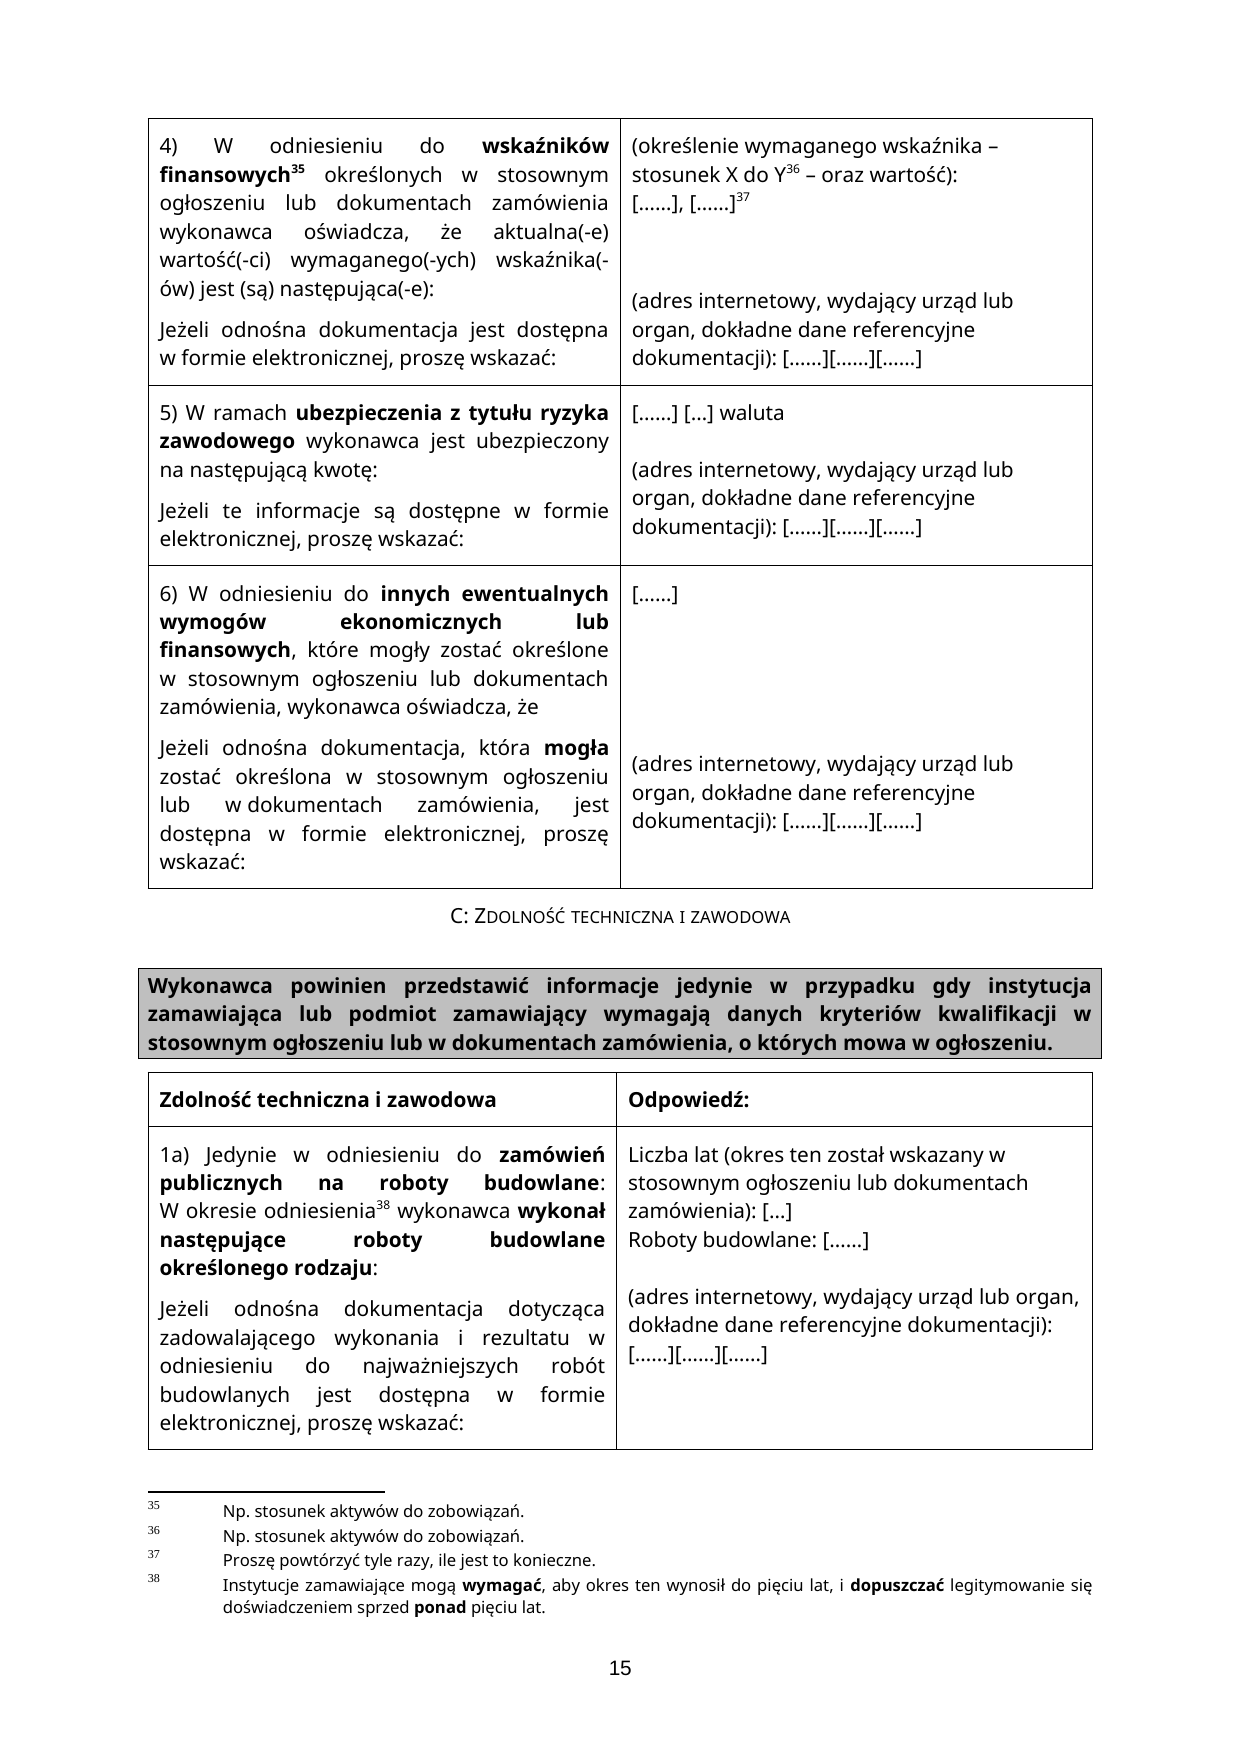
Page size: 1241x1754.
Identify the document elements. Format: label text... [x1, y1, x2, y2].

table_header Odpowiedź: [617, 1073, 1092, 1126]
table_cell [……] […] waluta (adres internetowy, wydający urząd lub organ, dokładne dane referencyjne dokumentacji): [……][……][……] [621, 386, 1092, 565]
table_header Zdolność techniczna i zawodowa [149, 1073, 616, 1126]
table_cell 4) W odniesieniu do wskaźników finansowych określonych w stosownym ogłoszeniu lub dokumentach zamówienia wykonawca oświadcza, że aktualna(-e) wartość(-ci) wymaganego(-ych) wskaźnika(-ów) jest (są) następująca(-e): Jeżeli odnośna dokumentacja jest dostępna w formie elektronicznej, proszę wskazać: [149, 119, 620, 384]
text Wykonawca powinien przedstawić informacje jedynie w przypadku gdy instytucja zamawiająca lub podmiot zamawiający wymagają danych kryteriów kwalifikacji w stosownym ogłoszeniu lub w dokumentach zamówienia, o których mowa w ogłoszeniu. [139, 969, 1101, 1058]
table_cell Liczba lat (okres ten został wskazany w stosownym ogłoszeniu lub dokumentach zamówienia): […] Roboty budowlane: [……] (adres internetowy, wydający urząd lub organ, dokładne dane referencyjne dokumentacji): [……][……][……] [617, 1127, 1092, 1449]
table_cell [……] (adres internetowy, wydający urząd lub organ, dokładne dane referencyjne dokumentacji): [……][……][……] [621, 566, 1092, 888]
table_cell (określenie wymaganego wskaźnika – stosunek X do Y – oraz wartość): [……], [……] (adres internetowy, wydający urząd lub organ, dokładne dane referencyjne dokumentacji): [……][……][……] [621, 119, 1092, 384]
title C: Zdolność techniczna i zawodowa [148, 902, 1093, 930]
table_cell 1a) Jedynie w odniesieniu do zamówień publicznych na roboty budowlane: W okresie odniesienia wykonawca wykonał następujące roboty budowlane określonego rodzaju: Jeżeli odnośna dokumentacja dotycząca zadowalającego wykonania i rezultatu w odniesieniu do najważniejszych robót budowlanych jest dostępna w formie elektronicznej, proszę wskazać: [149, 1127, 616, 1449]
table_cell 5) W ramach ubezpieczenia z tytułu ryzyka zawodowego wykonawca jest ubezpieczony na następującą kwotę: Jeżeli te informacje są dostępne w formie elektronicznej, proszę wskazać: [149, 386, 620, 565]
table_cell 6) W odniesieniu do innych ewentualnych wymogów ekonomicznych lub finansowych, które mogły zostać określone w stosownym ogłoszeniu lub dokumentach zamówienia, wykonawca oświadcza, że Jeżeli odnośna dokumentacja, która mogła zostać określona w stosownym ogłoszeniu lub w dokumentach zamówienia, jest dostępna w formie elektronicznej, proszę wskazać: [149, 566, 620, 888]
